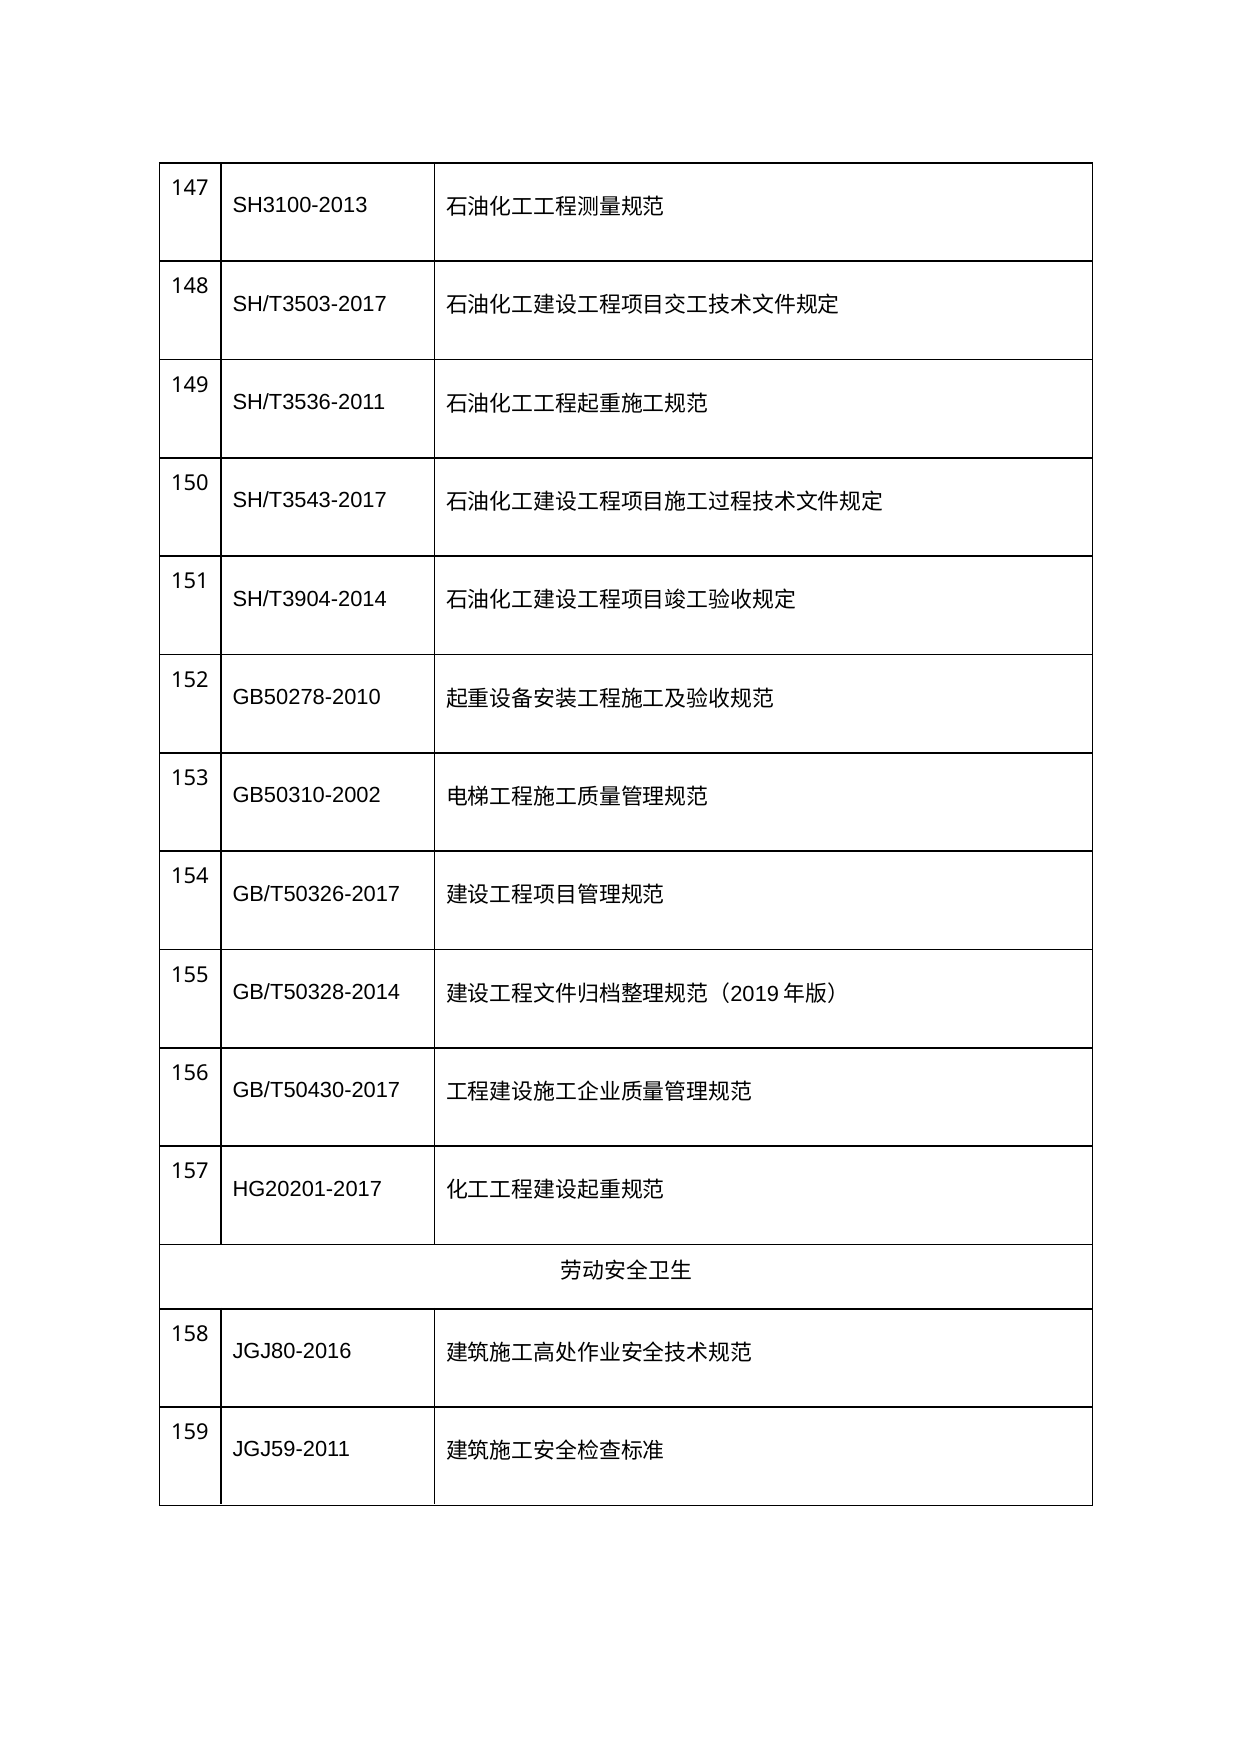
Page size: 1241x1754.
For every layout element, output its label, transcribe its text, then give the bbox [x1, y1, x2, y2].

table_cell 石油化工建设工程项目施工过程技术文件规定 [435, 459, 1092, 555]
table_cell GB/T50326-2017 [222, 852, 434, 949]
table_cell GB50278-2010 [222, 655, 434, 752]
table_cell [160, 852, 220, 949]
table_cell [160, 164, 220, 260]
table_cell 石油化工建设工程项目交工技术文件规定 [435, 262, 1092, 359]
table_cell [160, 1147, 220, 1244]
table_cell 石油化工工程起重施工规范 [435, 360, 1092, 457]
table_cell 劳动安全卫生 [160, 1245, 1092, 1308]
table_cell [160, 459, 220, 555]
table_cell [160, 754, 220, 850]
table_cell JGJ59-2011 [222, 1408, 434, 1504]
table_cell [160, 950, 220, 1047]
table_cell 石油化工建设工程项目竣工验收规定 [435, 557, 1092, 654]
table_cell SH/T3543-2017 [222, 459, 434, 555]
table_cell 建筑施工高处作业安全技术规范 [435, 1310, 1092, 1406]
table_cell [160, 262, 220, 359]
table_cell SH3100-2013 [222, 164, 434, 260]
table_cell 电梯工程施工质量管理规范 [435, 754, 1092, 850]
table_cell 起重设备安装工程施工及验收规范 [435, 655, 1092, 752]
table_cell HG20201-2017 [222, 1147, 434, 1244]
table_cell GB/T50430-2017 [222, 1049, 434, 1145]
table_cell 石油化工工程测量规范 [435, 164, 1092, 260]
table_cell SH/T3536-2011 [222, 360, 434, 457]
table_cell 建设工程项目管理规范 [435, 852, 1092, 949]
table_cell [160, 557, 220, 654]
table_cell SH/T3904-2014 [222, 557, 434, 654]
table_cell [160, 360, 220, 457]
table_cell 工程建设施工企业质量管理规范 [435, 1049, 1092, 1145]
table_cell 建设工程文件归档整理规范（2019年版） [435, 950, 1092, 1047]
table_cell SH/T3503-2017 [222, 262, 434, 359]
table_cell JGJ80-2016 [222, 1310, 434, 1406]
table_cell 建筑施工安全检查标准 [435, 1408, 1092, 1504]
table_cell [160, 1310, 220, 1406]
table_cell GB50310-2002 [222, 754, 434, 850]
table_cell [160, 1408, 220, 1504]
table_cell [160, 655, 220, 752]
table_cell [160, 1049, 220, 1145]
table_cell GB/T50328-2014 [222, 950, 434, 1047]
table_cell 化工工程建设起重规范 [435, 1147, 1092, 1244]
